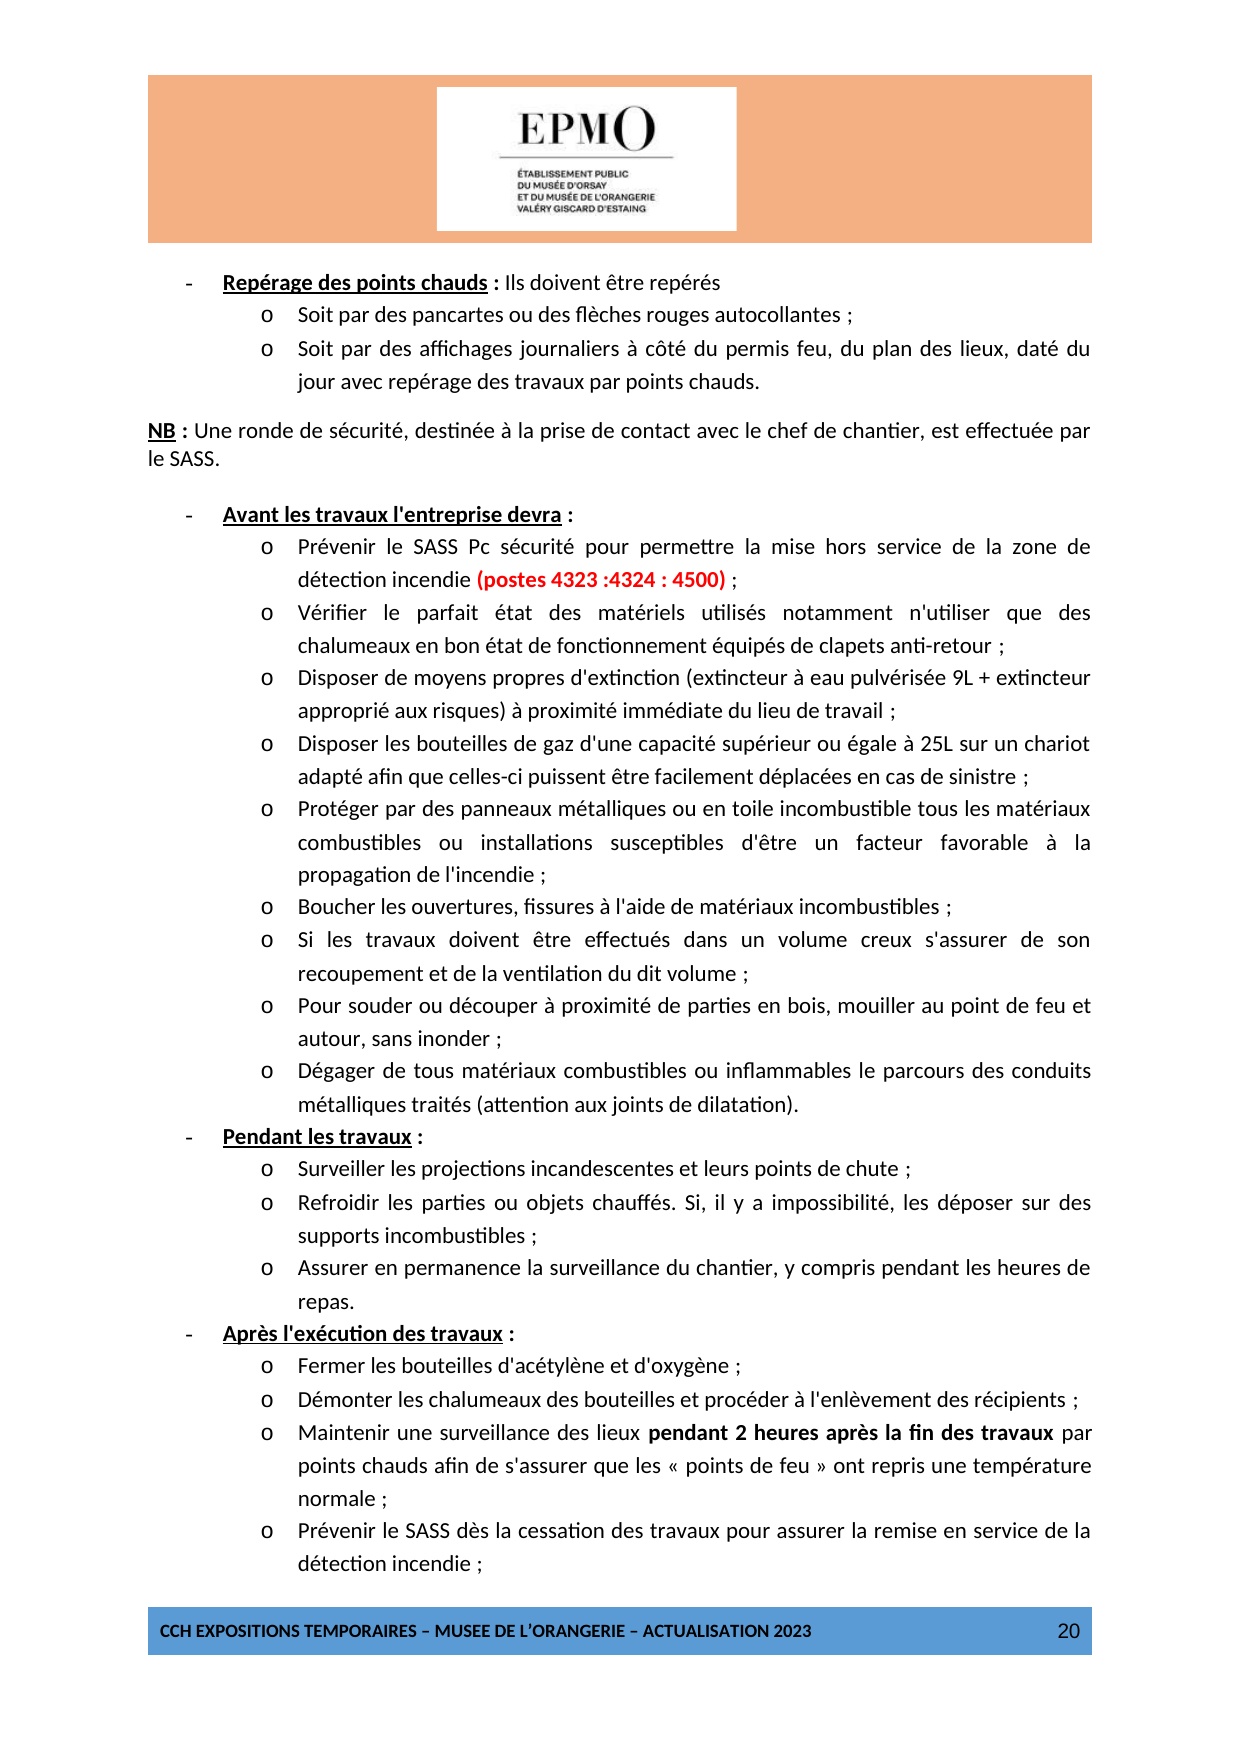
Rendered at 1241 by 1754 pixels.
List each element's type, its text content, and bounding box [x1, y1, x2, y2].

list Démonter les chalumeaux des bouteilles et procéder à l'enlèvement des récipients ; [260, 1385, 1092, 1414]
text NB : Une ronde de sécurité, destinée à la prise de contact avec le chef de chantier, est effectuée par le SASS. [148, 416, 1092, 472]
list Pendant les travaux : [185, 1122, 1092, 1150]
list Fermer les bouteilles d'acétylène et d'oxygène ; [260, 1351, 1092, 1380]
list Maintenir une surveillance des lieux pendant 2 heures après la fin des travaux par points chauds afin de s'assurer que les « points de feu » ont repris une température normale ; [260, 1418, 1092, 1512]
list Soit par des affichages journaliers à côté du permis feu, du plan des lieux, daté du jour avec repérage des travaux par points chauds. [260, 334, 1092, 395]
list Prévenir le SASS Pc sécurité pour permettre la mise hors service de la zone de détection incendie (postes 4323 :4324 : 4500) ; [260, 532, 1092, 594]
list Boucher les ouvertures, fissures à l'aide de matériaux incombustibles ; [260, 892, 1092, 921]
list Protéger par des panneaux métalliques ou en toile incombustible tous les matériaux combustibles ou installations susceptibles d'être un facteur favorable à la propagation de l'incendie ; [260, 794, 1092, 888]
list Vérifier le parfait état des matériels utilisés notamment n'utiliser que des chalumeaux en bon état de fonctionnement équipés de clapets anti-retour ; [260, 598, 1092, 659]
list Disposer de moyens propres d'extinction (extincteur à eau pulvérisée 9L + extincteur approprié aux risques) à proximité immédiate du lieu de travail ; [260, 663, 1092, 725]
list Avant les travaux l'entreprise devra : [185, 500, 1092, 528]
list Refroidir les parties ou objets chauffés. Si, il y a impossibilité, les déposer sur des supports incombustibles ; [260, 1188, 1092, 1249]
list Si les travaux doivent être effectués dans un volume creux s'assurer de son recoupement et de la ventilation du dit volume ; [260, 926, 1092, 987]
list Soit par des pancartes ou des flèches rouges autocollantes ; [260, 300, 1092, 329]
list Après l'exécution des travaux : [185, 1319, 1092, 1347]
list Prévenir le SASS dès la cessation des travaux pour assurer la remise en service de la détection incendie ; [260, 1516, 1092, 1577]
list Pour souder ou découper à proximité de parties en bois, mouiller au point de feu et autour, sans inonder ; [260, 991, 1092, 1052]
picture [436, 87, 737, 231]
list Disposer les bouteilles de gaz d'une capacité supérieur ou égale à 25L sur un chariot adapté afin que celles-ci puissent être facilement déplacées en cas de sinistre ; [260, 729, 1092, 790]
list Repérage des points chauds : Ils doivent être repérés [185, 268, 1092, 296]
list Assurer en permanence la surveillance du chantier, y compris pendant les heures de repas. [260, 1253, 1092, 1315]
list Dégager de tous matériaux combustibles ou inflammables le parcours des conduits métalliques traités (attention aux joints de dilatation). [260, 1057, 1092, 1118]
list Surveiller les projections incandescentes et leurs points de chute ; [260, 1154, 1092, 1183]
